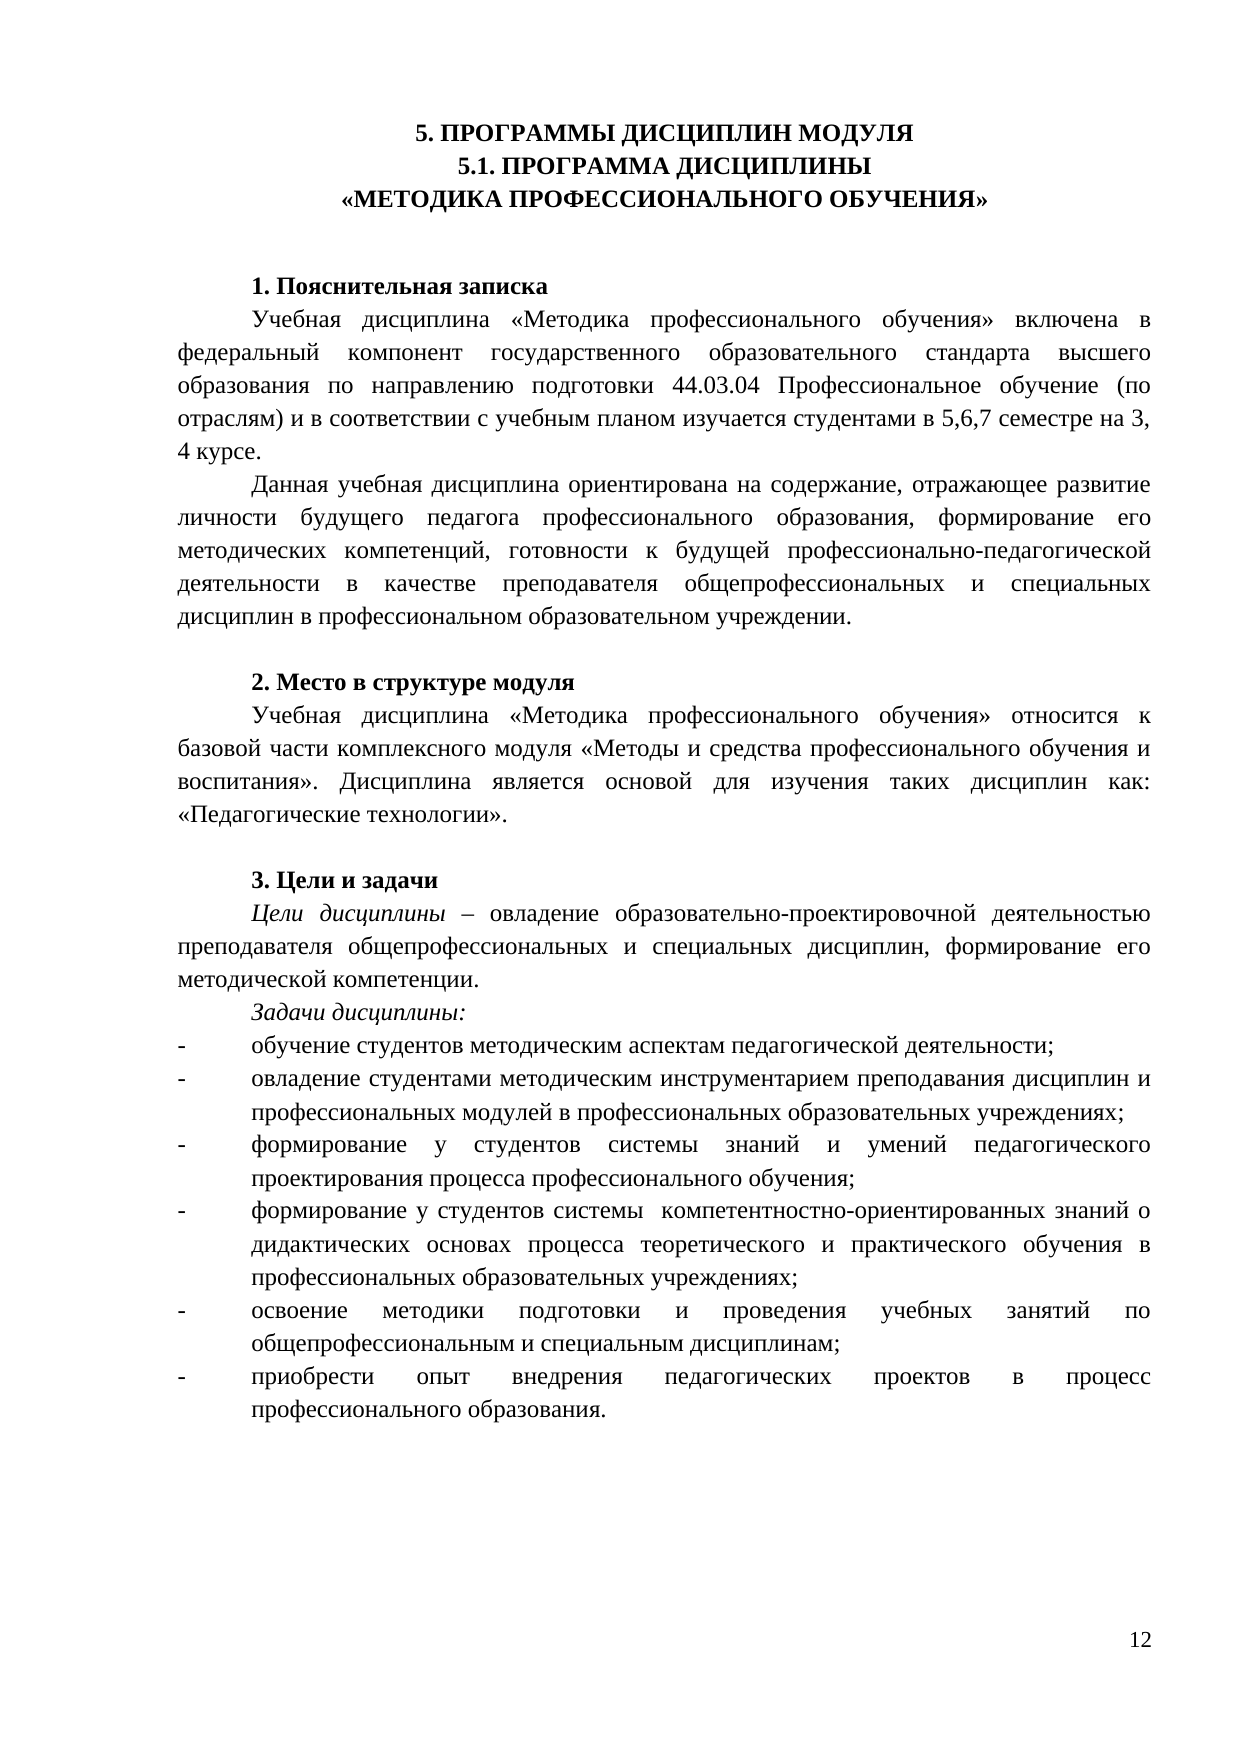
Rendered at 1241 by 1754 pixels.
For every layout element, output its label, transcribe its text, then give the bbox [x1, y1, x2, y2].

text 5. ПРОГРАММЫ ДИСЦИПЛИН МОДУЛЯ [177, 118, 1152, 147]
text - формирование у студентов системы компетентностно-ориентированных знаний о дидактических основах процесса теоретического и практического обучения в профессиональных образовательных учреждениях; [177, 1196, 1152, 1290]
text - приобрести опыт внедрения педагогических проектов в процесс профессионального образования. [177, 1361, 1152, 1422]
text 5.1. ПРОГРАММА ДИСЦИПЛИНЫ [177, 151, 1152, 180]
text 1. Пояснительная записка [177, 271, 1152, 300]
text Данная учебная дисциплина ориентирована на содержание, отражающее развитие личности будущего педагога профессионального образования, формирование его методических компетенций, готовности к будущей профессионально-педагогической деятельности в качестве преподавателя общепрофессиональных и специальных дисциплин в профессиональном образовательном учреждении. [177, 469, 1152, 630]
text Учебная дисциплина «Методика профессионального обучения» включена в федеральный компонент государственного образовательного стандарта высшего образования по направлению подготовки 44.03.04 Профессиональное обучение (по отраслям) и в соответствии с учебным планом изучается студентами в 5,6,7 семестре на 3, 4 курсе. [177, 304, 1152, 465]
text - овладение студентами методическим инструментарием преподавания дисциплин и профессиональных модулей в профессиональных образовательных учреждениях; [177, 1063, 1152, 1125]
text Учебная дисциплина «Методика профессионального обучения» относится к базовой части комплексного модуля «Методы и средства профессионального обучения и воспитания». Дисциплина является основой для изучения таких дисциплин как: «Педагогические технологии». [177, 700, 1152, 828]
text - освоение методики подготовки и проведения учебных занятий по общепрофессиональным и специальным дисциплинам; [177, 1295, 1152, 1356]
text «МЕТОДИКА ПРОФЕССИОНАЛЬНОГО ОБУЧЕНИЯ» [177, 184, 1152, 213]
text 2. Место в структуре модуля [177, 667, 1152, 696]
text - формирование у студентов системы знаний и умений педагогического проектирования процесса профессионального обучения; [177, 1129, 1152, 1191]
text Цели дисциплины – овладение образовательно-проектировочной деятельностью преподавателя общепрофессиональных и специальных дисциплин, формирование его методической компетенции. [177, 898, 1152, 993]
text - обучение студентов методическим аспектам педагогической деятельности; [177, 1031, 1152, 1059]
text Задачи дисциплины: [177, 997, 1152, 1026]
text 3. Цели и задачи [177, 865, 1152, 894]
